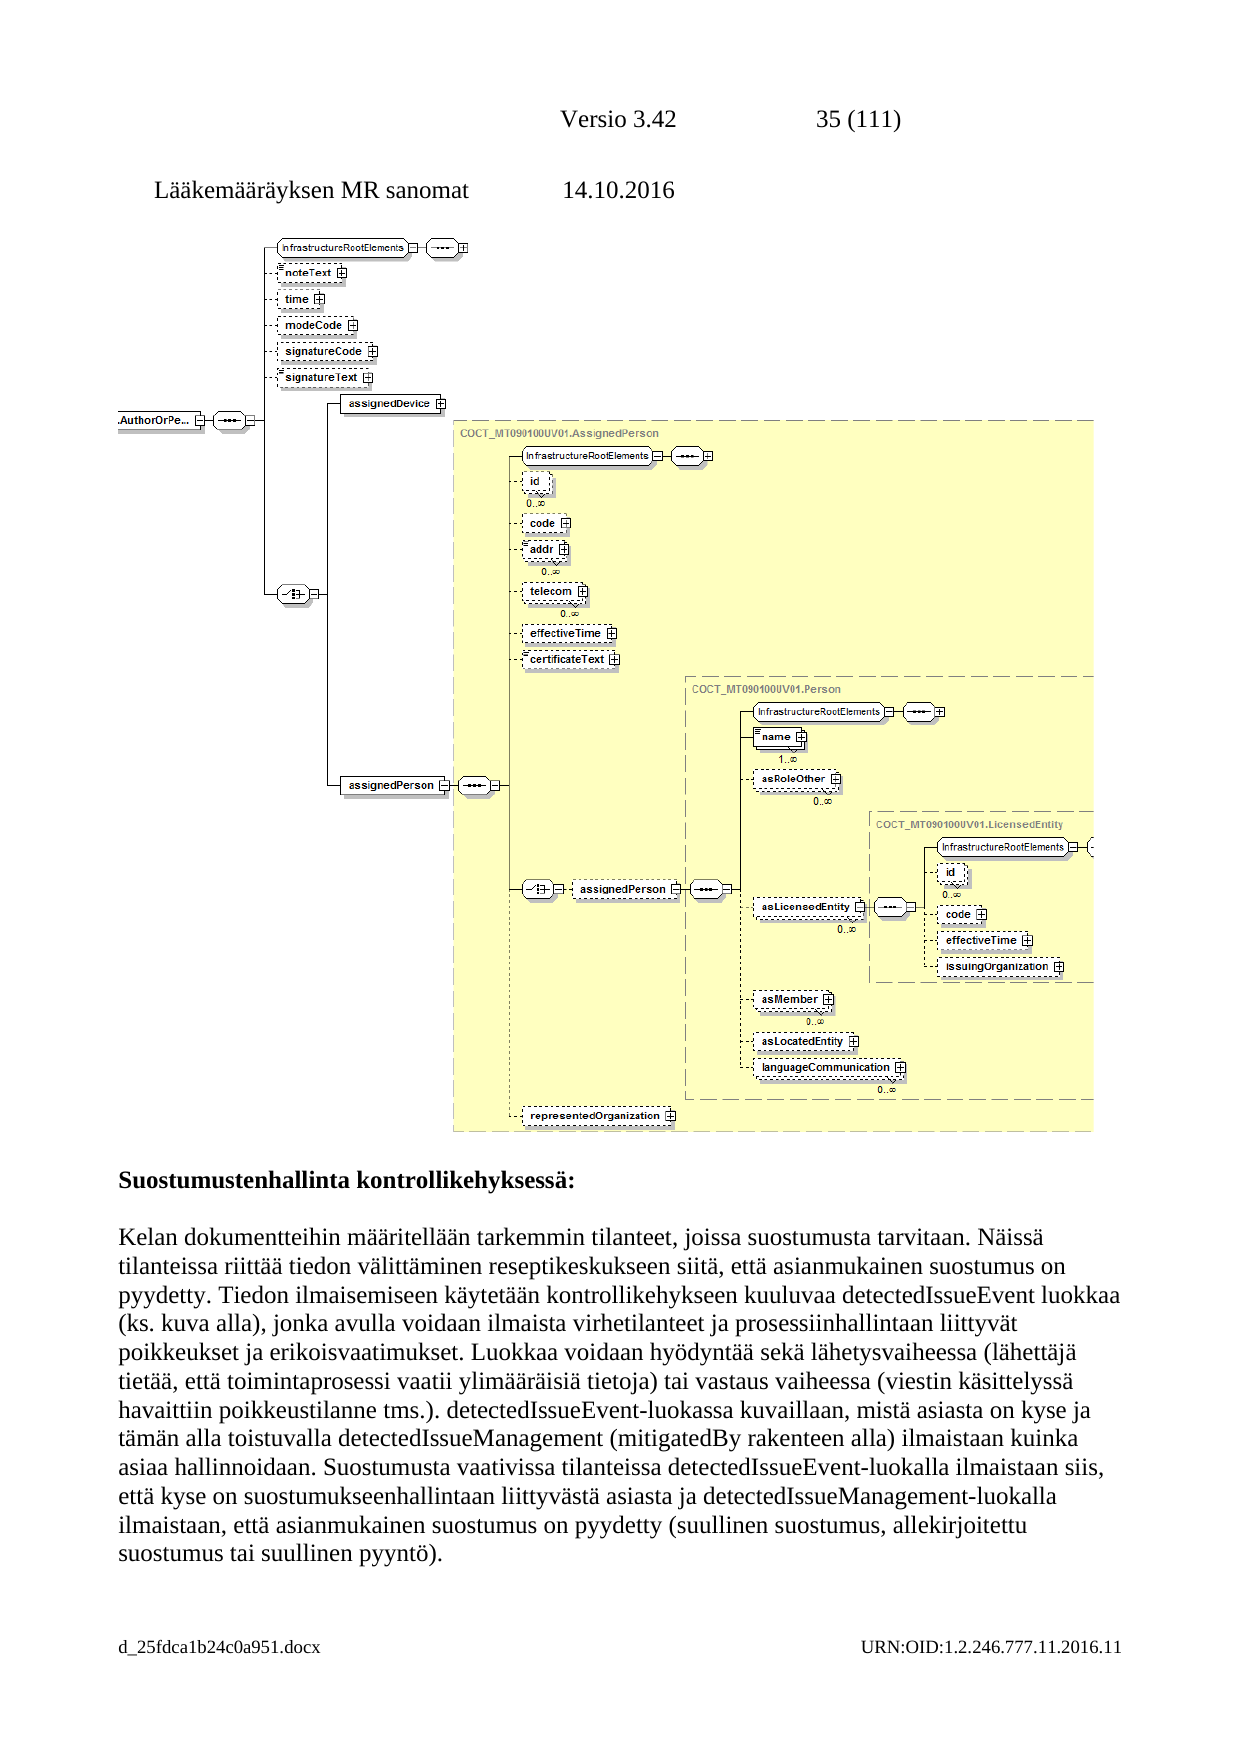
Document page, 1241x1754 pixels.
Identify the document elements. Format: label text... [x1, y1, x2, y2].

picture [118, 233, 1094, 1137]
text Kelan dokumentteihin määritellään tarkemmin tilanteet, joissa suostumusta tarvitaan. Näissä tilanteissa riittää tiedon välittäminen reseptikeskukseen siitä, että asianmukainen suostumus on pyydetty. Tiedon ilmaisemiseen käytetään kontrollikehykseen kuuluvaa detectedIssueEvent luokkaa (ks. kuva alla), jonka avulla voidaan ilmaista virhetilanteet ja prosessiinhallintaan liittyvät poikkeukset ja erikoisvaatimukset. Luokkaa voidaan hyödyntää sekä lähetysvaiheessa (lähettäjä tietää, että toimintaprosessi vaatii ylimääräisiä tietoja) tai vastaus vaiheessa (viestin käsittelyssä havaittiin poikkeustilanne tms.). detectedIssueEvent-luokassa kuvaillaan, mistä asiasta on kyse ja tämän alla toistuvalla detectedIssueManagement (mitigatedBy rakenteen alla) ilmaistaan kuinka asiaa hallinnoidaan. Suostumusta vaativissa tilanteissa detectedIssueEvent-luokalla ilmaistaan siis, että kyse on suostumukseenhallintaan liittyvästä asiasta ja detectedIssueManagement-luokalla ilmaistaan, että asianmukainen suostumus on pyydetty (suullinen suostumus, allekirjoitettu suostumus tai suullinen pyyntö). [118, 1222, 1122, 1567]
text Suostumustenhallinta kontrollikehyksessä: [118, 1165, 1122, 1193]
